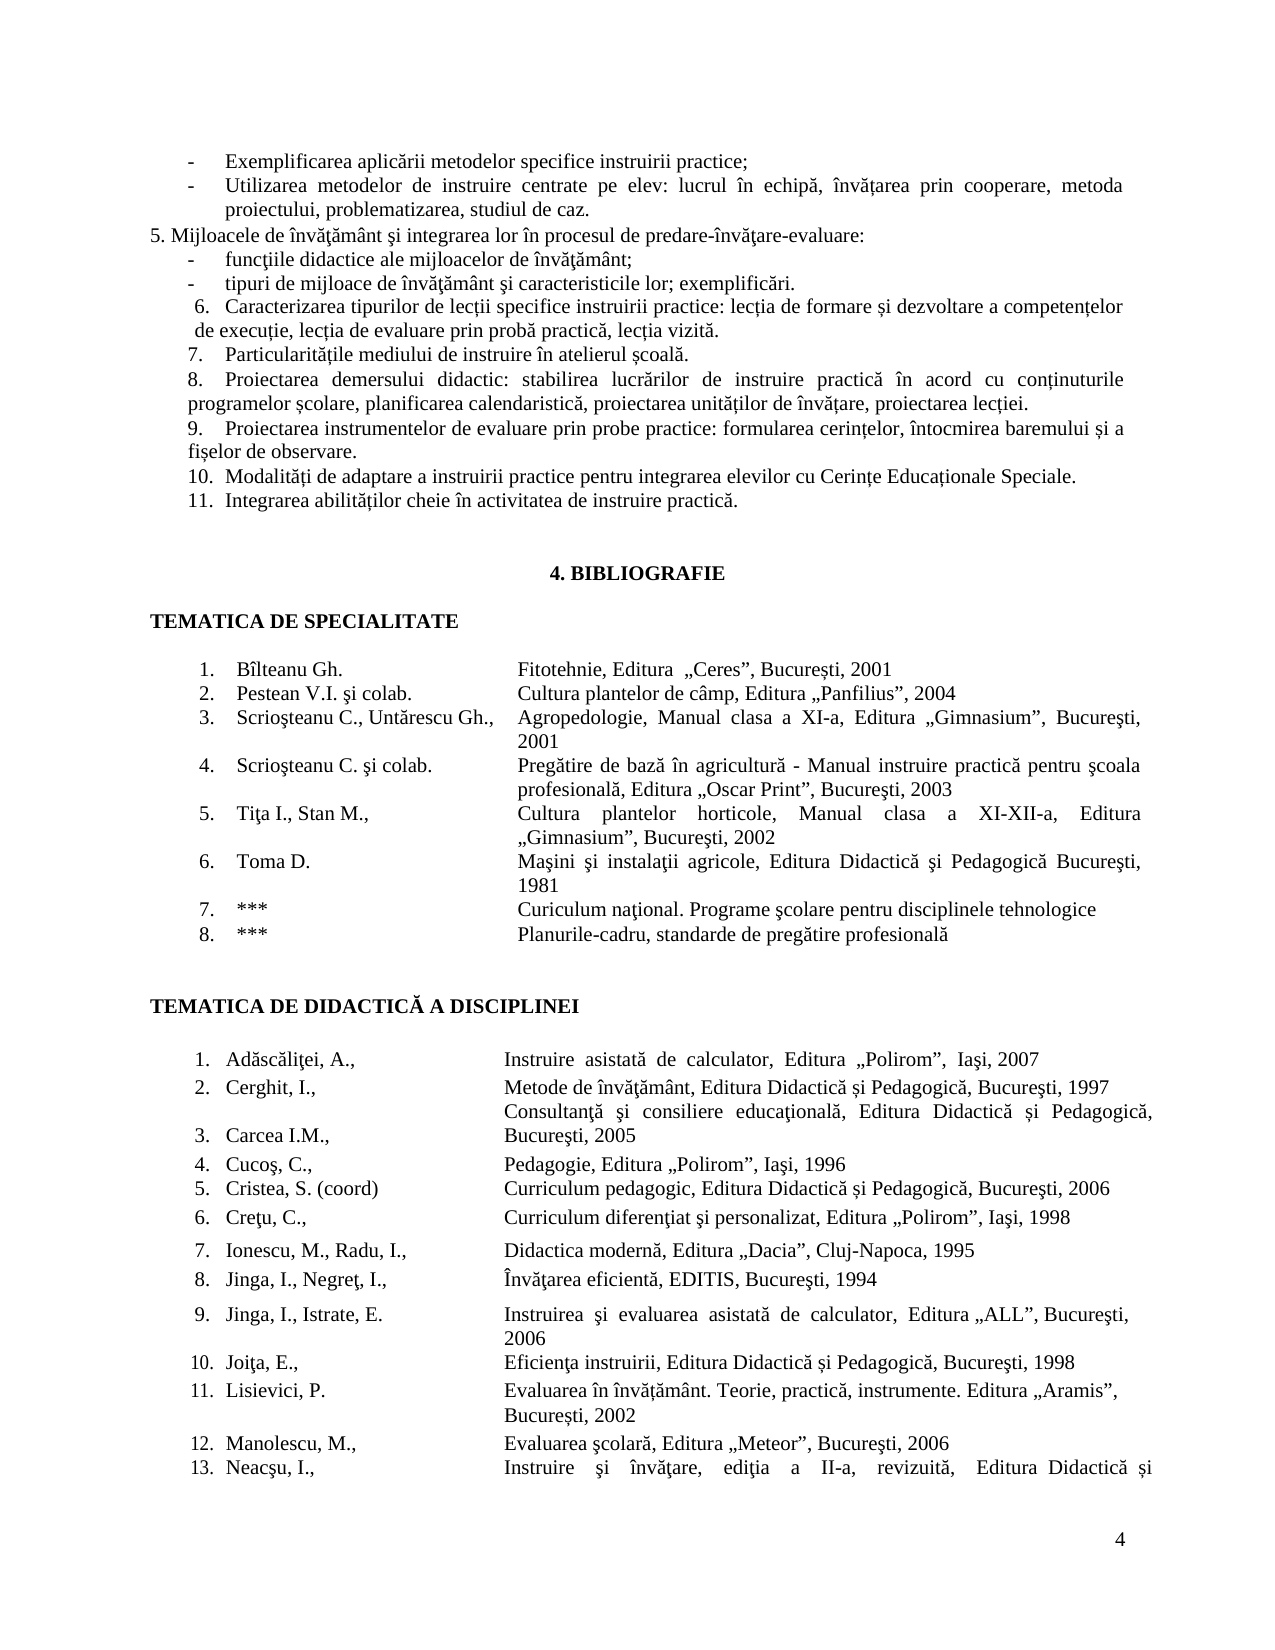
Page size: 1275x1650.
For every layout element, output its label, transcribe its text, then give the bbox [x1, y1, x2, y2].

list Utilizarea metodelor de instruire centrate pe elev: lucrul în echipă, învățarea prin cooperare, metoda proiectului, problematizarea, studiul de caz. [187, 174, 1125, 221]
table_header [150, 657, 225, 681]
table_cell Consultanţă şi consiliere educaţională, Editura Didactică și Pedagogică, Bucureşti, 2005 [504, 1099, 1153, 1147]
table_cell *** [225, 898, 506, 921]
table_cell [150, 705, 225, 753]
text 4. BIBLIOGRAFIE [150, 561, 1125, 584]
table_cell 13. [179, 1455, 226, 1500]
table_header 1. [179, 1042, 226, 1071]
table_cell Toma D. [225, 849, 506, 897]
table_cell Cerghit, I., [226, 1071, 504, 1099]
table_cell Cultura plantelor de câmp, Editura „Panfilius”, 2004 [506, 681, 1153, 705]
table_cell 11. [179, 1379, 226, 1427]
table_cell Planurile-cadru, standarde de pregătire profesională [506, 921, 1153, 946]
table_cell Curriculum pedagogic, Editura Didactică și Pedagogică, Bucureşti, 2006 [504, 1176, 1153, 1205]
table_cell Învăţarea eficientă, EDITIS, Bucureşti, 1994 [504, 1263, 1153, 1291]
table_cell Jinga, I., Istrate, E. [226, 1291, 504, 1350]
table_cell Pregătire de bază în agricultură - Manual instruire practică pentru şcoala profesională, Editura „Oscar Print”, Bucureşti, 2003 [506, 753, 1153, 801]
table_cell [150, 801, 225, 849]
table_cell [150, 681, 225, 705]
list Caracterizarea tipurilor de lecții specifice instruirii practice: lecția de formare și dezvoltare a competențelor de execuție, lecția de evaluare prin probă practică, lecția vizită. [194, 295, 1125, 342]
table_cell Carcea I.M., [226, 1099, 504, 1147]
table_cell Jinga, I., Negreţ, I., [226, 1263, 504, 1291]
table_cell Ionescu, M., Radu, I., [226, 1234, 504, 1262]
table_cell Agropedologie, Manual clasa a XI-a, Editura „Gimnasium”, Bucureşti, 2001 [506, 705, 1153, 753]
table_cell Didactica modernă, Editura „Dacia”, Cluj-Napoca, 1995 [504, 1234, 1153, 1262]
table_cell Creţu, C., [226, 1205, 504, 1234]
text TEMATICA DE DIDACTICĂ A DISCIPLINEI [150, 994, 1125, 1018]
table_cell Cucoş, C., [226, 1148, 504, 1176]
table_cell Curiculum naţional. Programe şcolare pentru disciplinele tehnologice [506, 898, 1153, 921]
table_cell [150, 849, 225, 897]
table_cell 6. [179, 1205, 226, 1234]
table_cell 2. [179, 1071, 226, 1099]
table_cell Cultura plantelor horticole, Manual clasa a XI-XII-a, Editura „Gimnasium”, Bucureşti, 2002 [506, 801, 1153, 849]
list Particularitățile mediului de instruire în atelierul școală. [187, 342, 1125, 366]
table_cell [504, 1455, 1153, 1500]
table_header Bîlteanu Gh. [225, 657, 506, 681]
table_cell Curriculum diferenţiat şi personalizat, Editura „Polirom”, Iaşi, 1998 [504, 1205, 1153, 1234]
list Exemplificarea aplicării metodelor specifice instruirii practice; [187, 150, 1125, 174]
list Integrarea abilităților cheie în activitatea de instruire practică. [187, 488, 1125, 512]
list funcţiile didactice ale mijloacelor de învăţământ; [187, 247, 1125, 271]
table_cell 8. [179, 1263, 226, 1291]
text TEMATICA DE SPECIALITATE [150, 609, 1125, 633]
list Modalități de adaptare a instruirii practice pentru integrarea elevilor cu Cerințe Educaționale Speciale. [187, 465, 1125, 488]
table_cell Scrioşteanu C. şi colab. [225, 753, 506, 801]
table_header Instruire asistată de calculator, Editura „Polirom”, Iaşi, 2007 [504, 1042, 1153, 1071]
table_cell [150, 921, 225, 946]
table_cell [150, 898, 225, 921]
table_cell 10. [179, 1350, 226, 1378]
table_cell Evaluarea şcolară, Editura „Meteor”, Bucureşti, 2006 [504, 1427, 1153, 1455]
table_header Fitotehnie, Editura „Ceres”, București, 2001 [506, 657, 1153, 681]
table_cell 4. [179, 1148, 226, 1176]
table_cell Cristea, S. (coord) [226, 1176, 504, 1205]
table_cell 3. [179, 1099, 226, 1147]
table_cell 7. [179, 1234, 226, 1262]
list tipuri de mijloace de învăţământ şi caracteristicile lor; exemplificări. [187, 271, 1125, 295]
table_cell [150, 753, 225, 801]
text 5. Mijloacele de învăţământ şi integrarea lor în procesul de predare-învăţare-evaluare: [150, 223, 1125, 247]
table_cell *** [225, 921, 506, 946]
table_cell Neacşu, I., [226, 1455, 504, 1500]
table_cell Pestean V.I. şi colab. [225, 681, 506, 705]
table_cell 12. [179, 1427, 226, 1455]
table_cell Manolescu, M., [226, 1427, 504, 1455]
table_cell Pedagogie, Editura „Polirom”, Iaşi, 1996 [504, 1148, 1153, 1176]
table_cell Lisievici, P. [226, 1379, 504, 1427]
list Proiectarea instrumentelor de evaluare prin probe practice: formularea cerințelor, întocmirea baremului și a fișelor de observare. [187, 417, 1125, 463]
table_cell 9. [179, 1291, 226, 1350]
table_header Adăscăliţei, A., [226, 1042, 504, 1071]
table_cell Eficienţa instruirii, Editura Didactică și Pedagogică, Bucureşti, 1998 [504, 1350, 1153, 1378]
table_cell Evaluarea în învățământ. Teorie, practică, instrumente. Editura „Aramis”, București, 2002 [504, 1379, 1153, 1427]
list Proiectarea demersului didactic: stabilirea lucrărilor de instruire practică în acord cu conținuturile programelor școlare, planificarea calendaristică, proiectarea unităților de învățare, proiectarea lecției. [187, 368, 1125, 415]
table_cell 5. [179, 1176, 226, 1205]
table_cell Instruirea şi evaluarea asistată de calculator, Editura „ALL”, Bucureşti, 2006 [504, 1291, 1153, 1350]
table_cell Tiţa I., Stan M., [225, 801, 506, 849]
table_cell Scrioşteanu C., Untărescu Gh., [225, 705, 506, 753]
table_cell Joiţa, E., [226, 1350, 504, 1378]
table_cell Maşini şi instalaţii agricole, Editura Didactică şi Pedagogică Bucureşti, 1981 [506, 849, 1153, 897]
table_cell Metode de învăţământ, Editura Didactică și Pedagogică, Bucureşti, 1997 [504, 1071, 1153, 1099]
